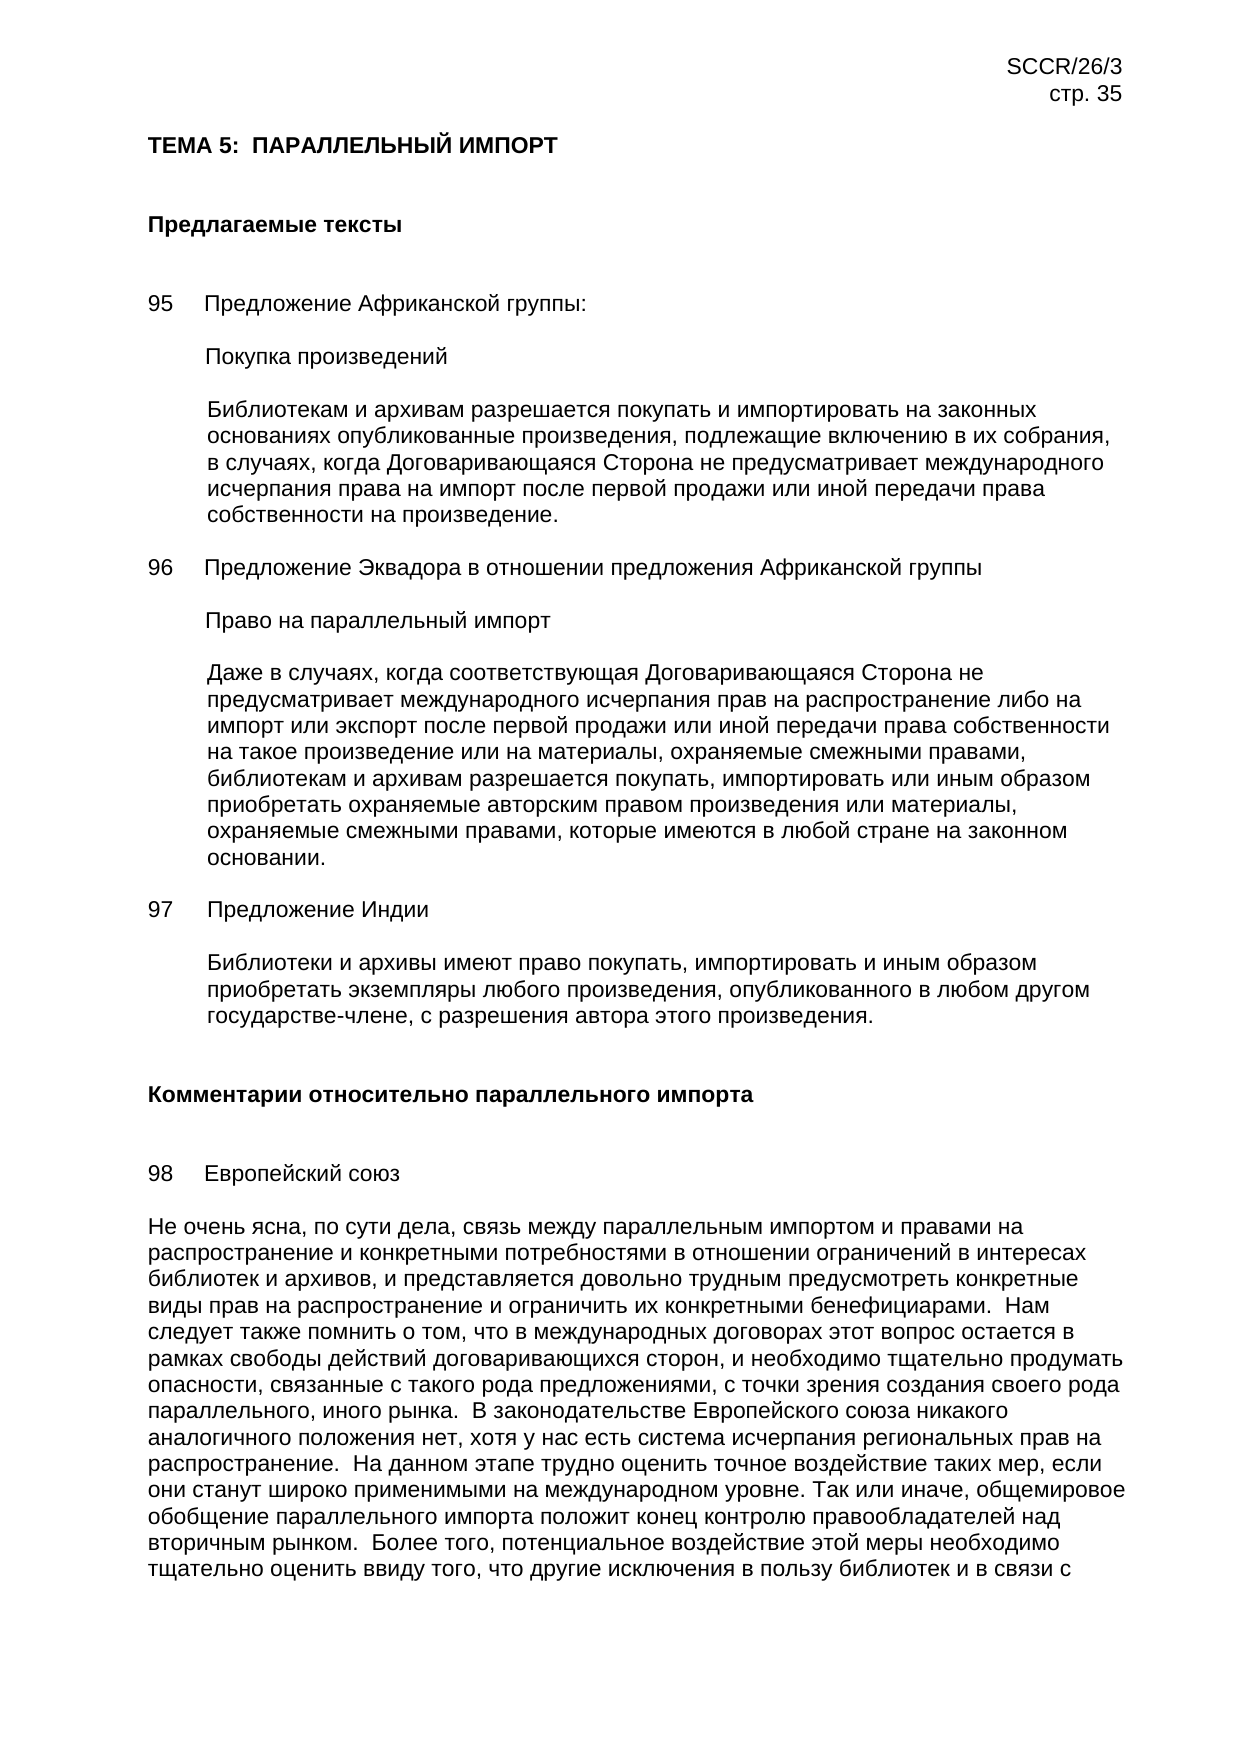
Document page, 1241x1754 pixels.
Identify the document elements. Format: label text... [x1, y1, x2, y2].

list Предложение Эквадора в отношении предложения Африканской группы [148, 554, 1122, 580]
text Даже в случаях, когда соответствующая Договаривающаяся Сторона не предусматривает международного исчерпания прав на распространение либо на импорт или экспорт после первой продажи или иной передачи права собственности на такое произведение или на материалы, охраняемые смежными правами, библиотекам и архивам разрешается покупать, импортировать или иным образом приобретать охраняемые авторским правом произведения или материалы, охраняемые смежными правами, которые имеются в любой стране на законном основании. [207, 659, 1122, 870]
text ТЕМА 5: ПАРАЛЛЕЛЬНЫЙ ИМПОРТ [148, 132, 1122, 158]
list Предложение Индии [148, 896, 1122, 923]
list Библиотекам и архивам разрешается покупать и импортировать на законных основаниях опубликованные произведения, подлежащие включению в их собрания, в случаях, когда Договаривающаяся Сторона не предусматривает международного исчерпания права на импорт после первой продажи или иной передачи права собственности на произведение. [207, 396, 1122, 527]
text Комментарии относительно параллельного импорта [148, 1081, 1122, 1107]
list Предложение Африканской группы: [148, 290, 1122, 317]
text Европейский союз [148, 1160, 1127, 1186]
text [148, 1213, 1127, 1582]
text Покупка произведений [148, 343, 1122, 369]
text Библиотеки и архивы имеют право покупать, импортировать и иным образом приобретать экземпляры любого произведения, опубликованного в любом другом государстве-члене, с разрешения автора этого произведения. [207, 949, 1122, 1028]
list Предлагаемые тексты [148, 211, 1122, 238]
text Право на параллельный импорт [205, 607, 1122, 633]
